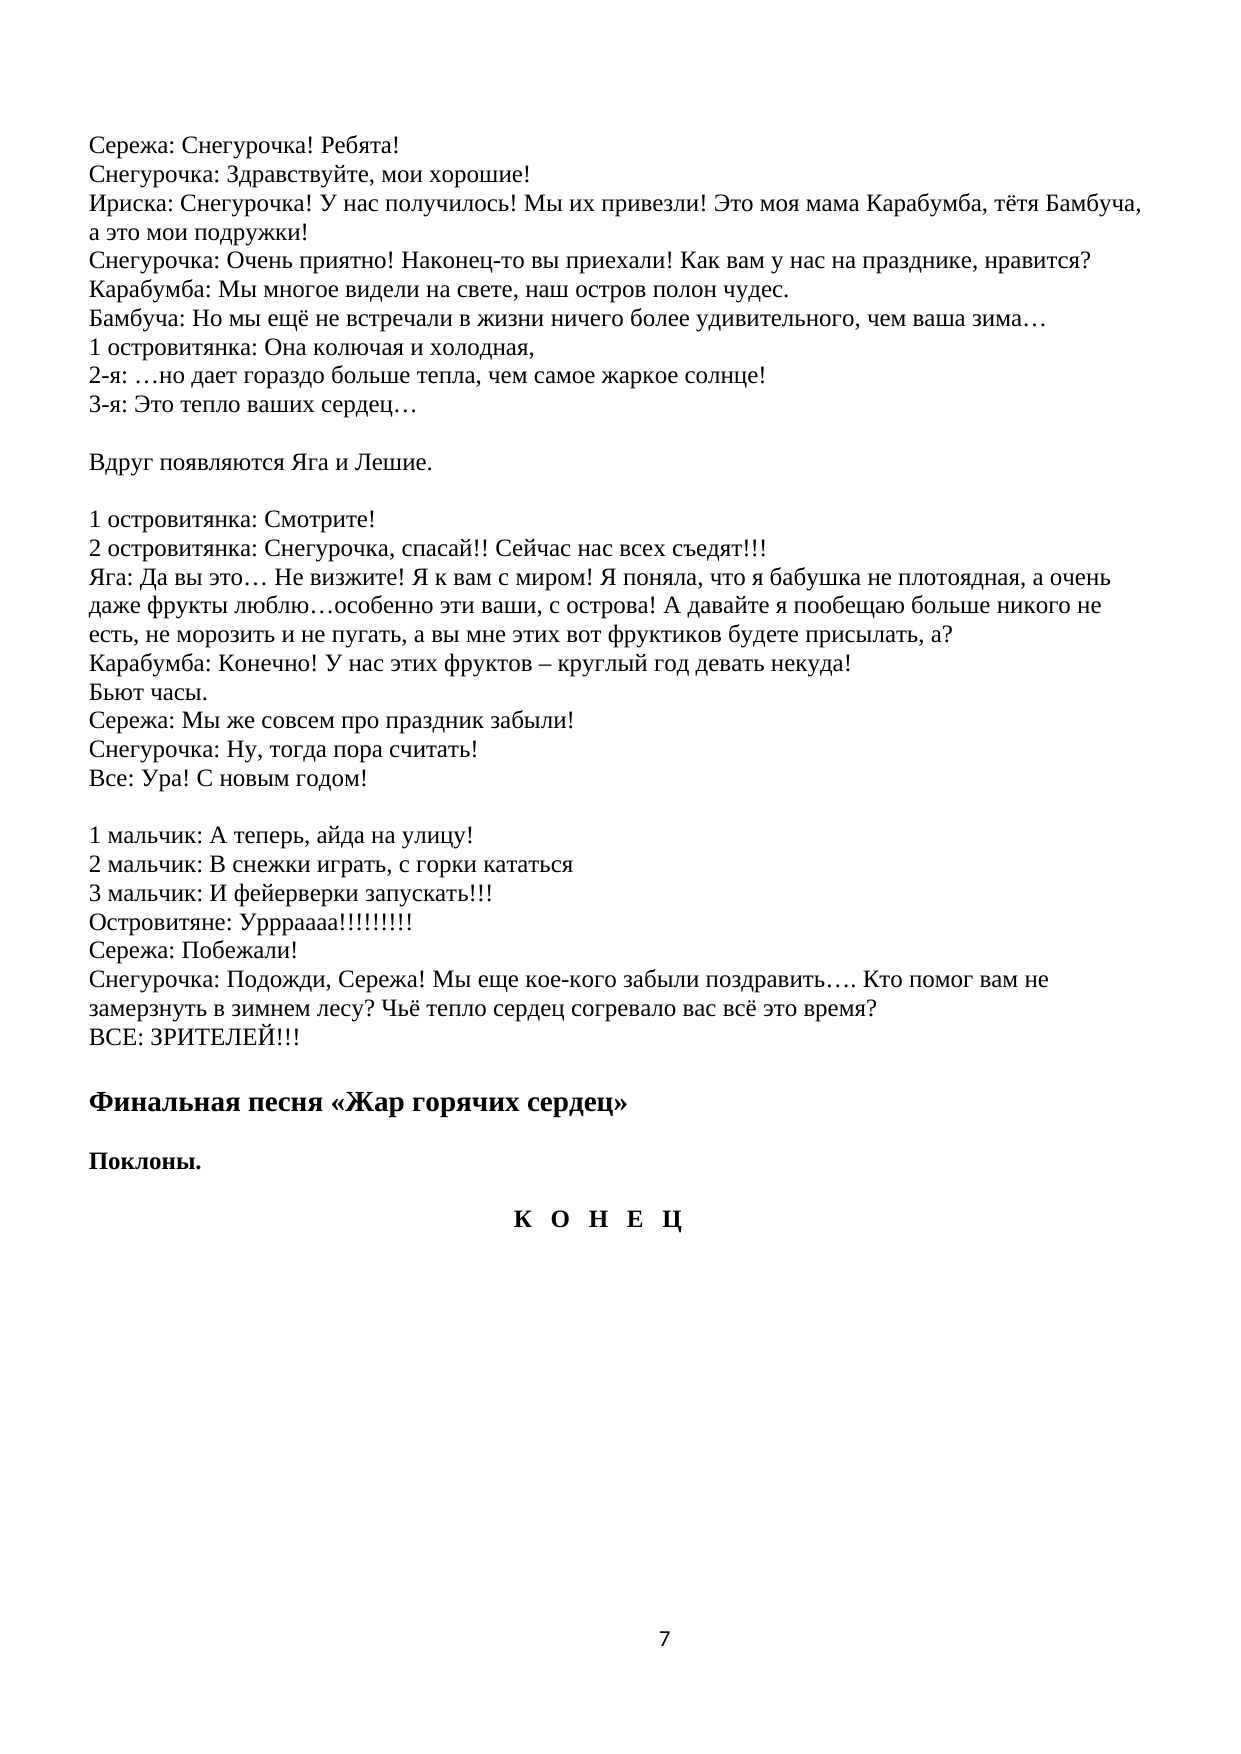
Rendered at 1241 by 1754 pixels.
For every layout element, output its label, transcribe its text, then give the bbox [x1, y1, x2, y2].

text 1 островитянка: Она колючая и холодная, [88, 332, 1152, 361]
text 2-я: …но дает гораздо больше тепла, чем самое жаркое солнце! [88, 361, 1152, 389]
text 2 мальчик: В снежки играть, с горки кататься [88, 849, 1152, 878]
text К О Н Е Ц [88, 1204, 1152, 1233]
text Карабумба: Конечно! У нас этих фруктов – круглый год девать некуда! [88, 648, 1152, 677]
text 1 островитянка: Смотрите! [88, 504, 1152, 533]
text 1 мальчик: А теперь, айда на улицу! [88, 821, 1152, 849]
text 3 мальчик: И фейерверки запускать!!! [88, 878, 1152, 907]
text Яга: Да вы это… Не визжите! Я к вам с миром! Я поняла, что я бабушка не плотоядная, а очень даже фрукты люблю…особенно эти ваши, с острова! А давайте я пообещаю больше никого не есть, не морозить и не пугать, а вы мне этих вот фруктиков будете присылать, а? [88, 562, 1152, 648]
text Снегурочка: Подожди, Сережа! Мы еще кое-кого забыли поздравить…. Кто помог вам не замерзнуть в зимнем лесу? Чьё тепло сердец согревало вас всё это время? [88, 964, 1152, 1022]
text Ириска: Снегурочка! У нас получилось! Мы их привезли! Это моя мама Карабумба, тётя Бамбуча, а это мои подружки! [88, 188, 1152, 246]
text Вдруг появляются Яга и Лешие. [88, 447, 1152, 476]
text Бамбуча: Но мы ещё не встречали в жизни ничего более удивительного, чем ваша зима… [88, 303, 1152, 332]
text Снегурочка: Очень приятно! Наконец-то вы приехали! Как вам у нас на празднике, нравится? [88, 246, 1152, 274]
text Поклоны. [88, 1146, 1152, 1175]
text Карабумба: Мы многое видели на свете, наш остров полон чудес. [88, 274, 1152, 303]
text Сережа: Снегурочка! Ребята! [88, 131, 1152, 159]
text Финальная песня «Жар горячих сердец» [88, 1084, 1152, 1118]
text Сережа: Побежали! [88, 936, 1152, 964]
text Снегурочка: Ну, тогда пора считать! [88, 734, 1152, 763]
text Сережа: Мы же совсем про праздник забыли! [88, 706, 1152, 734]
text Бьют часы. [88, 677, 1152, 706]
text Островитяне: Уррраааа!!!!!!!!! [88, 907, 1152, 936]
text 2 островитянка: Снегурочка, спасай!! Сейчас нас всех съедят!!! [88, 533, 1152, 562]
text 3-я: Это тепло ваших сердец… [88, 389, 1152, 418]
text Снегурочка: Здравствуйте, мои хорошие! [88, 159, 1152, 188]
text Все: Ура! С новым годом! [88, 763, 1152, 792]
text ВСЕ: ЗРИТЕЛЕЙ!!! [88, 1022, 1152, 1051]
